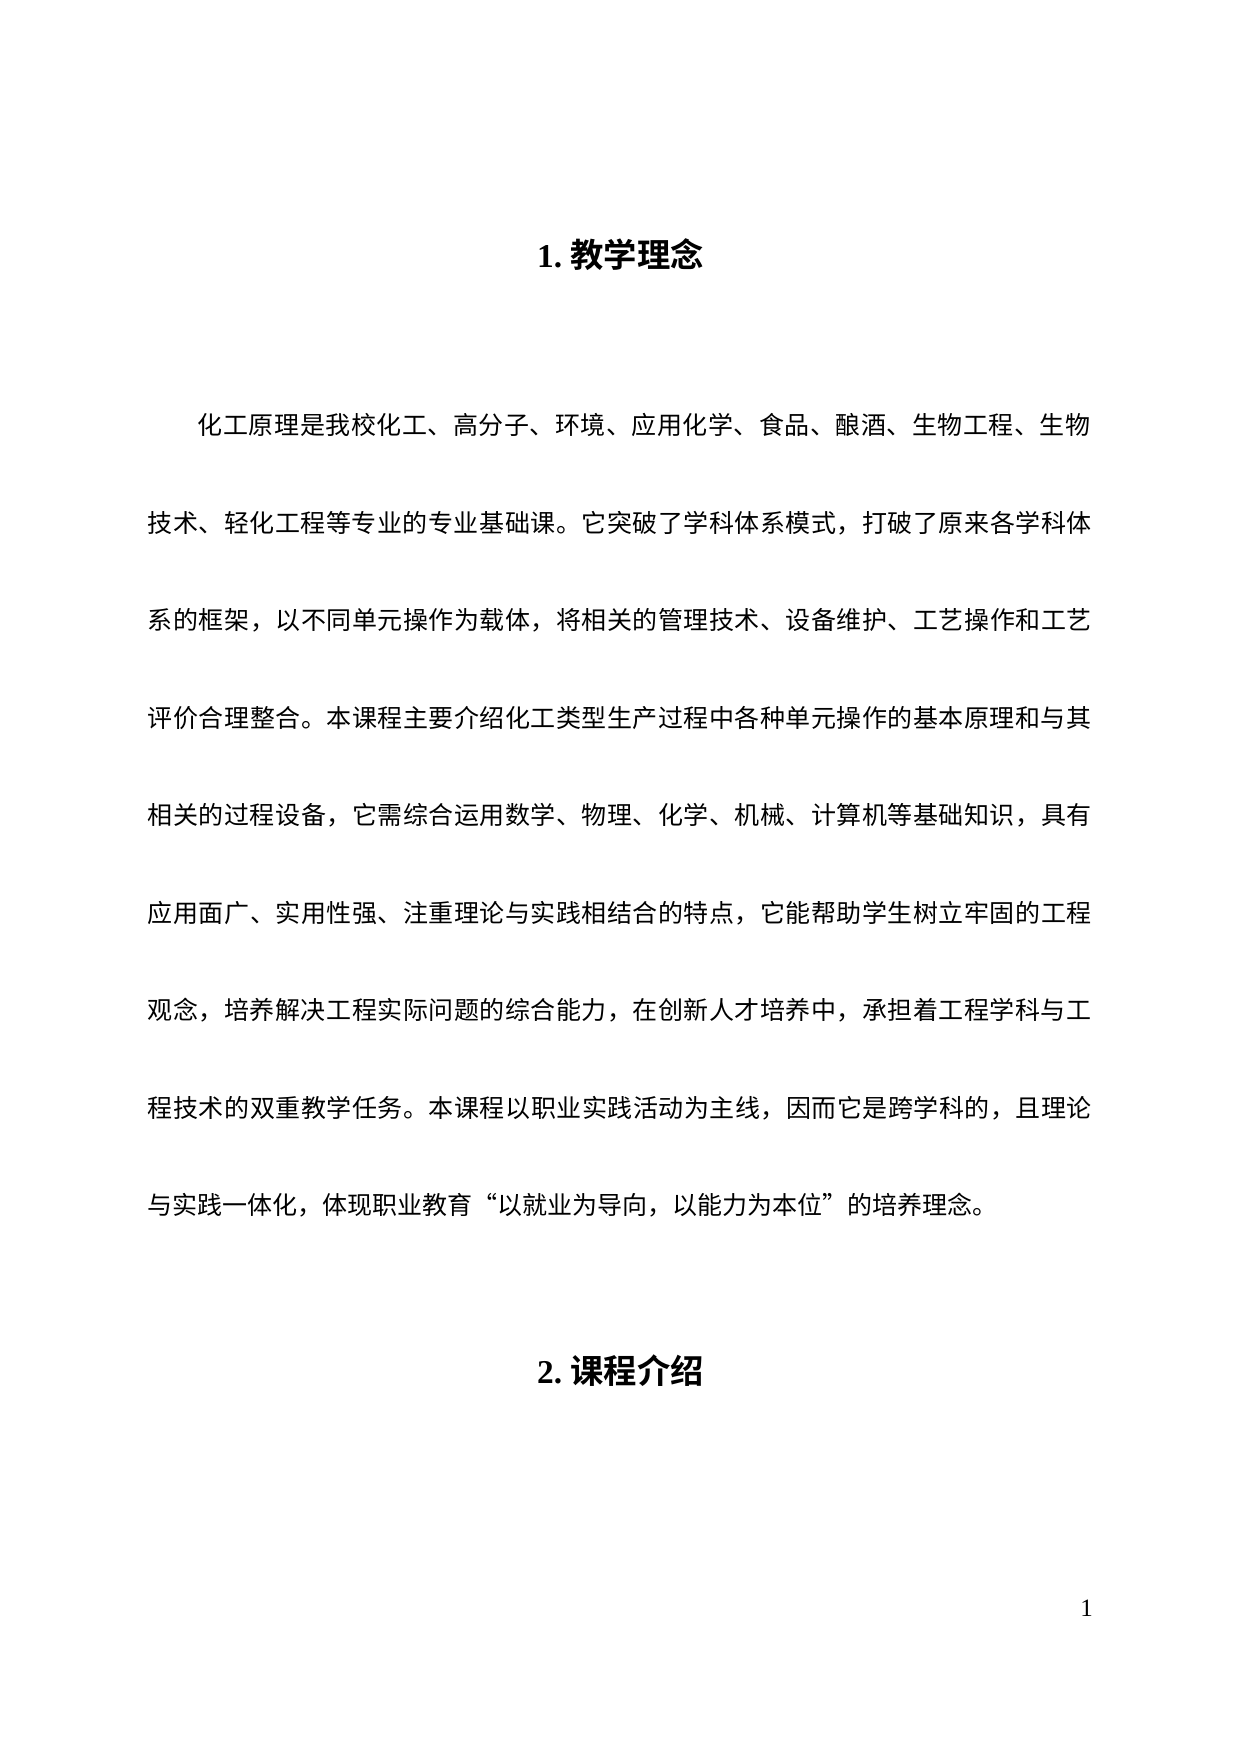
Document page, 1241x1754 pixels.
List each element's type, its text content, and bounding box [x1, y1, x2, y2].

text 化工原理是我校化工、高分子、环境、应用化学、食品、酿酒、生物工程、生物技术、轻化工程等专业的专业基础课。它突破了学科体系模式，打破了原来各学科体系的框架，以不同单元操作为载体，将相关的管理技术、设备维护、工艺操作和工艺评价合理整合。本课程主要介绍化工类型生产过程中各种单元操作的基本原理和与其相关的过程设备，它需综合运用数学、物理、化学、机械、计算机等基础知识，具有应用面广、实用性强、注重理论与实践相结合的特点，它能帮助学生树立牢固的工程观念，培养解决工程实际问题的综合能力，在创新人才培养中，承担着工程学科与工程技术的双重教学任务。本课程以职业实践活动为主线，因而它是跨学科的，且理论与实践一体化，体现职业教育“以就业为导向，以能力为本位”的培养理念。 [148, 391, 1092, 1236]
subtitle 课程介绍 [148, 1337, 1092, 1402]
subtitle 教学理念 [148, 220, 1092, 285]
